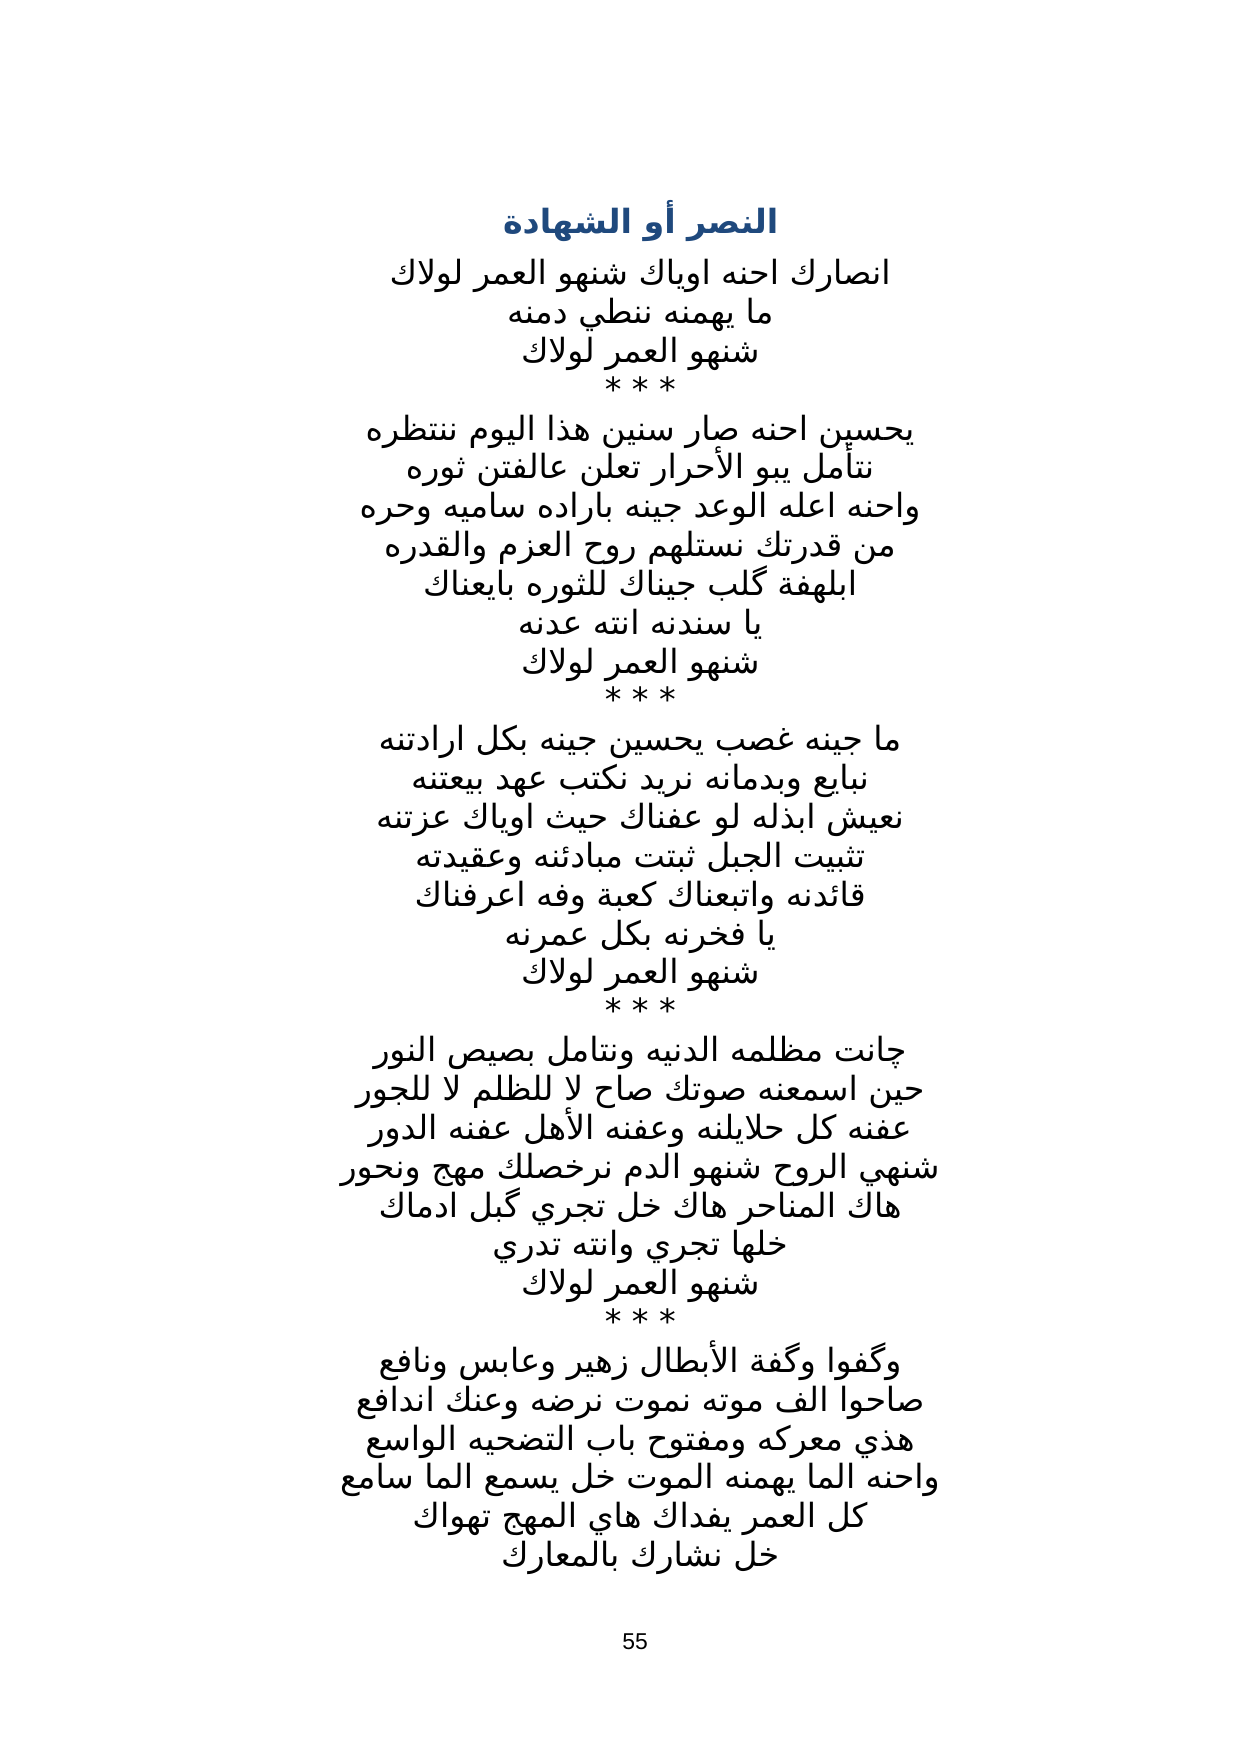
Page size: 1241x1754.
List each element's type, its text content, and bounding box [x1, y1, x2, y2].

text خل نشارك بالمعارك [148, 1536, 1122, 1574]
text واحنه اعله الوعد جينه باراده ساميه وحره [148, 487, 1122, 526]
text وگفوا وگفة الأبطال زهير وعابس ونافع [148, 1341, 1122, 1380]
text نعيش ابذله لو عفناك حيث اوياك عزتنه [148, 797, 1122, 836]
text چانت مظلمه الدنيه ونتامل بصيص النور [148, 1031, 1122, 1069]
text يحسين احنه صار سنين هذا اليوم ننتظره [148, 409, 1122, 448]
text انصارك احنه اوياك شنهو العمر لولاك [148, 253, 1122, 292]
text شنهو العمر لولاك [148, 953, 1122, 992]
text نتأمل يبو الأحرار تعلن عالفتن ثوره [148, 448, 1122, 487]
text عفنه كل حلايلنه وعفنه الأهل عفنه الدور [148, 1108, 1122, 1147]
text قائدنه واتبعناك كعبة وفه اعرفناك [148, 875, 1122, 914]
text * * * [148, 681, 1122, 720]
text واحنه الما يهمنه الموت خل يسمع الما سامع [148, 1458, 1122, 1497]
text خلها تجري وانته تدري [148, 1225, 1122, 1264]
text ما يهمنه ننطي دمنه [148, 292, 1122, 331]
text شنهو العمر لولاك [148, 1264, 1122, 1303]
text كل العمر يفداك هاي المهج تهواك [148, 1497, 1122, 1536]
text ابلهفة گلب جيناك للثوره بايعناك [148, 564, 1122, 603]
text صاحوا الف موته نموت نرضه وعنك اندافع [148, 1380, 1122, 1419]
text * * * [148, 992, 1122, 1031]
text يا سندنه انته عدنه [148, 603, 1122, 642]
text من قدرتك نستلهم روح العزم والقدره [148, 526, 1122, 564]
text شنهو العمر لولاك [148, 331, 1122, 370]
subtitle النصر أو الشهادة [148, 202, 1122, 241]
text هاك المناحر هاك خل تجري گبل ادماك [148, 1186, 1122, 1225]
text نبايع وبدمانه نريد نكتب عهد بيعتنه [148, 759, 1122, 797]
text * * * [148, 370, 1122, 409]
text يا فخرنه بكل عمرنه [148, 914, 1122, 953]
text هذي معركه ومفتوح باب التضحيه الواسع [148, 1419, 1122, 1458]
text شنهو العمر لولاك [148, 642, 1122, 681]
text * * * [148, 1303, 1122, 1341]
text حين اسمعنه صوتك صاح لا للظلم لا للجور [148, 1069, 1122, 1108]
text شنهي الروح شنهو الدم نرخصلك مهج ونحور [148, 1147, 1122, 1186]
text ما جينه غصب يحسين جينه بكل ارادتنه [148, 720, 1122, 759]
text تثبيت الجبل ثبتت مبادئنه وعقيدته [148, 836, 1122, 875]
